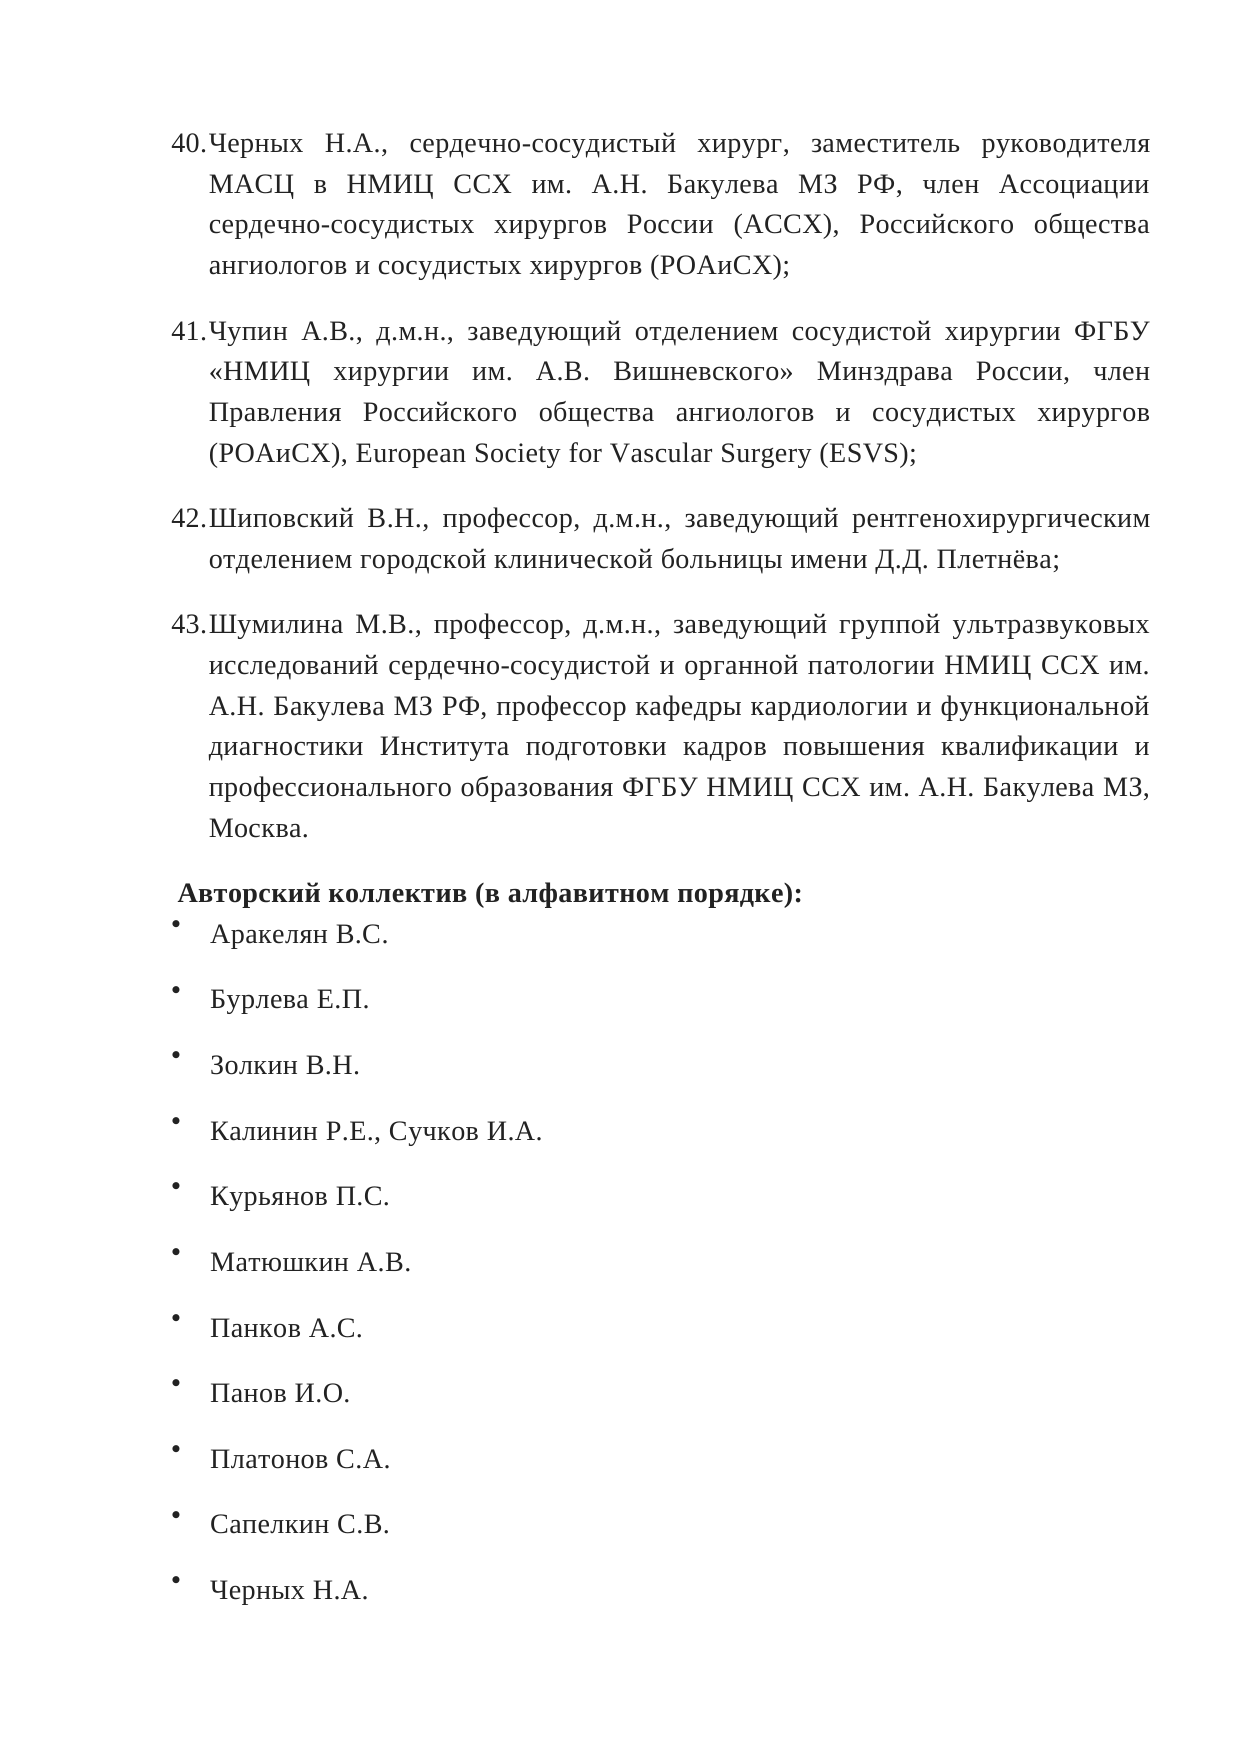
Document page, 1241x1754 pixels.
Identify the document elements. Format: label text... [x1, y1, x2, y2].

list Панов И.О. [172, 1368, 1152, 1409]
list Бурлева Е.П. [172, 974, 1152, 1015]
text Авторский коллектив (в алфавитном порядке): [177, 868, 1152, 909]
list Сапелкин С.В. [172, 1499, 1152, 1540]
list Платонов С.А. [172, 1434, 1152, 1474]
list Аракелян В.С. [172, 909, 1152, 949]
list Черных Н.А., сердечно-сосудистый хирург, заместитель руководителя МАСЦ в НМИЦ ССХ им. А.Н. Бакулева МЗ РФ, член Ассоциации сердечно-сосудистых хирургов России (АССХ), Российского общества ангиологов и сосудистых хирургов (РОАиСХ); [171, 118, 1152, 281]
list Шумилина М.В., профессор, д.м.н., заведующий группой ультразвуковых исследований сердечно-сосудистой и органной патологии НМИЦ ССХ им. А.Н. Бакулева МЗ РФ, профессор кафедры кардиологии и функциональной диагностики Института подготовки кадров повышения квалификации и профессионального образования ФГБУ НМИЦ ССХ им. А.Н. Бакулева МЗ, Москва. [171, 599, 1152, 843]
list Черных Н.А. [172, 1565, 1152, 1606]
list Калинин Р.Е., Сучков И.А. [172, 1106, 1152, 1146]
list Золкин В.Н. [172, 1040, 1152, 1081]
list Чупин А.В., д.м.н., заведующий отделением сосудистой хирургии ФГБУ «НМИЦ хирургии им. А.В. Вишневского» Минздрава России, член Правления Российского общества ангиологов и сосудистых хирургов (РОАиСХ), European Society for Vascular Surgery (ESVS); [171, 306, 1152, 468]
list Панков А.С. [172, 1302, 1152, 1343]
list Матюшкин А.В. [172, 1237, 1152, 1277]
list Курьянов П.С. [172, 1171, 1152, 1212]
list Шиповский В.Н., профессор, д.м.н., заведующий рентгенохирургическим отделением городской клинической больницы имени Д.Д. Плетнёва; [171, 493, 1152, 574]
